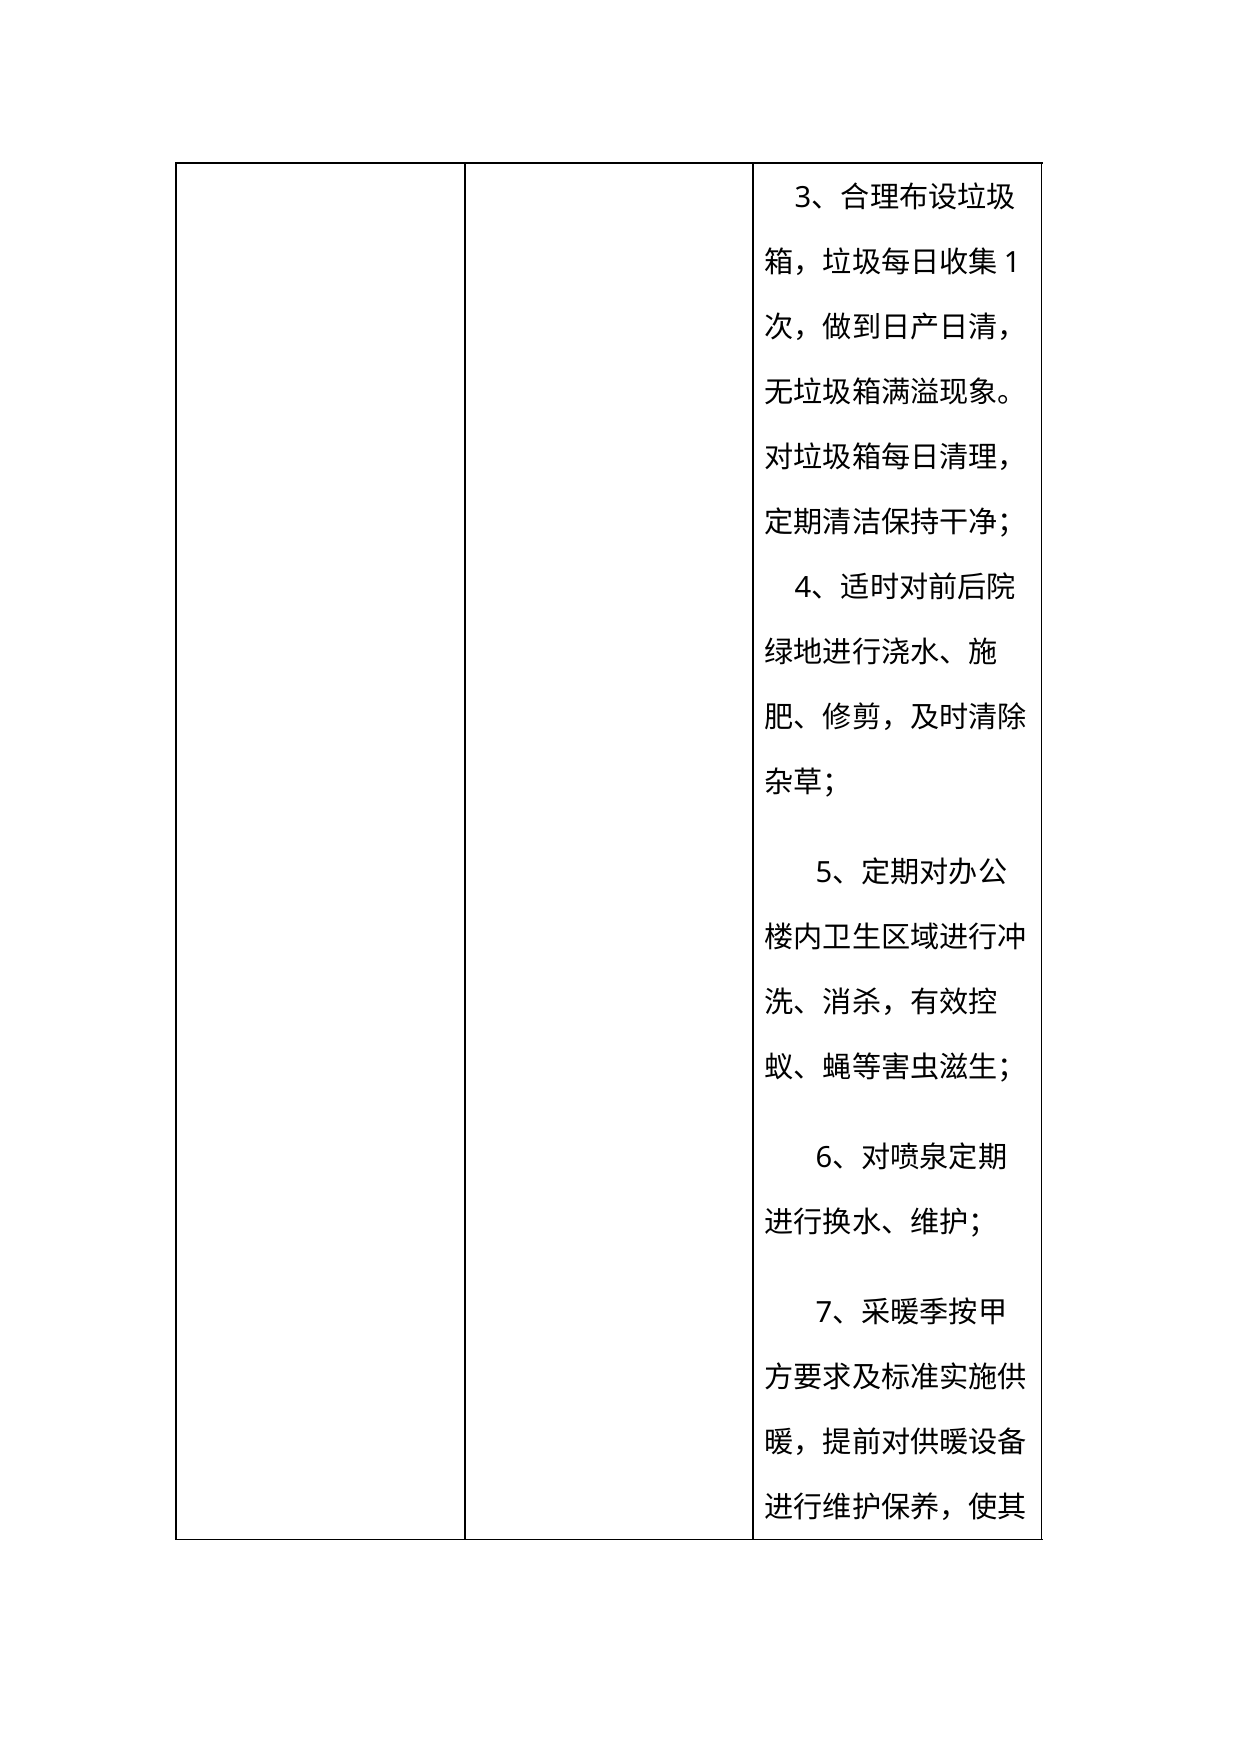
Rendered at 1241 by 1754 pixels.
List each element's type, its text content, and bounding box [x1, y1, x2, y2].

table_cell [177, 164, 464, 1538]
table_cell 1 [466, 164, 752, 1538]
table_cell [754, 164, 1041, 1538]
